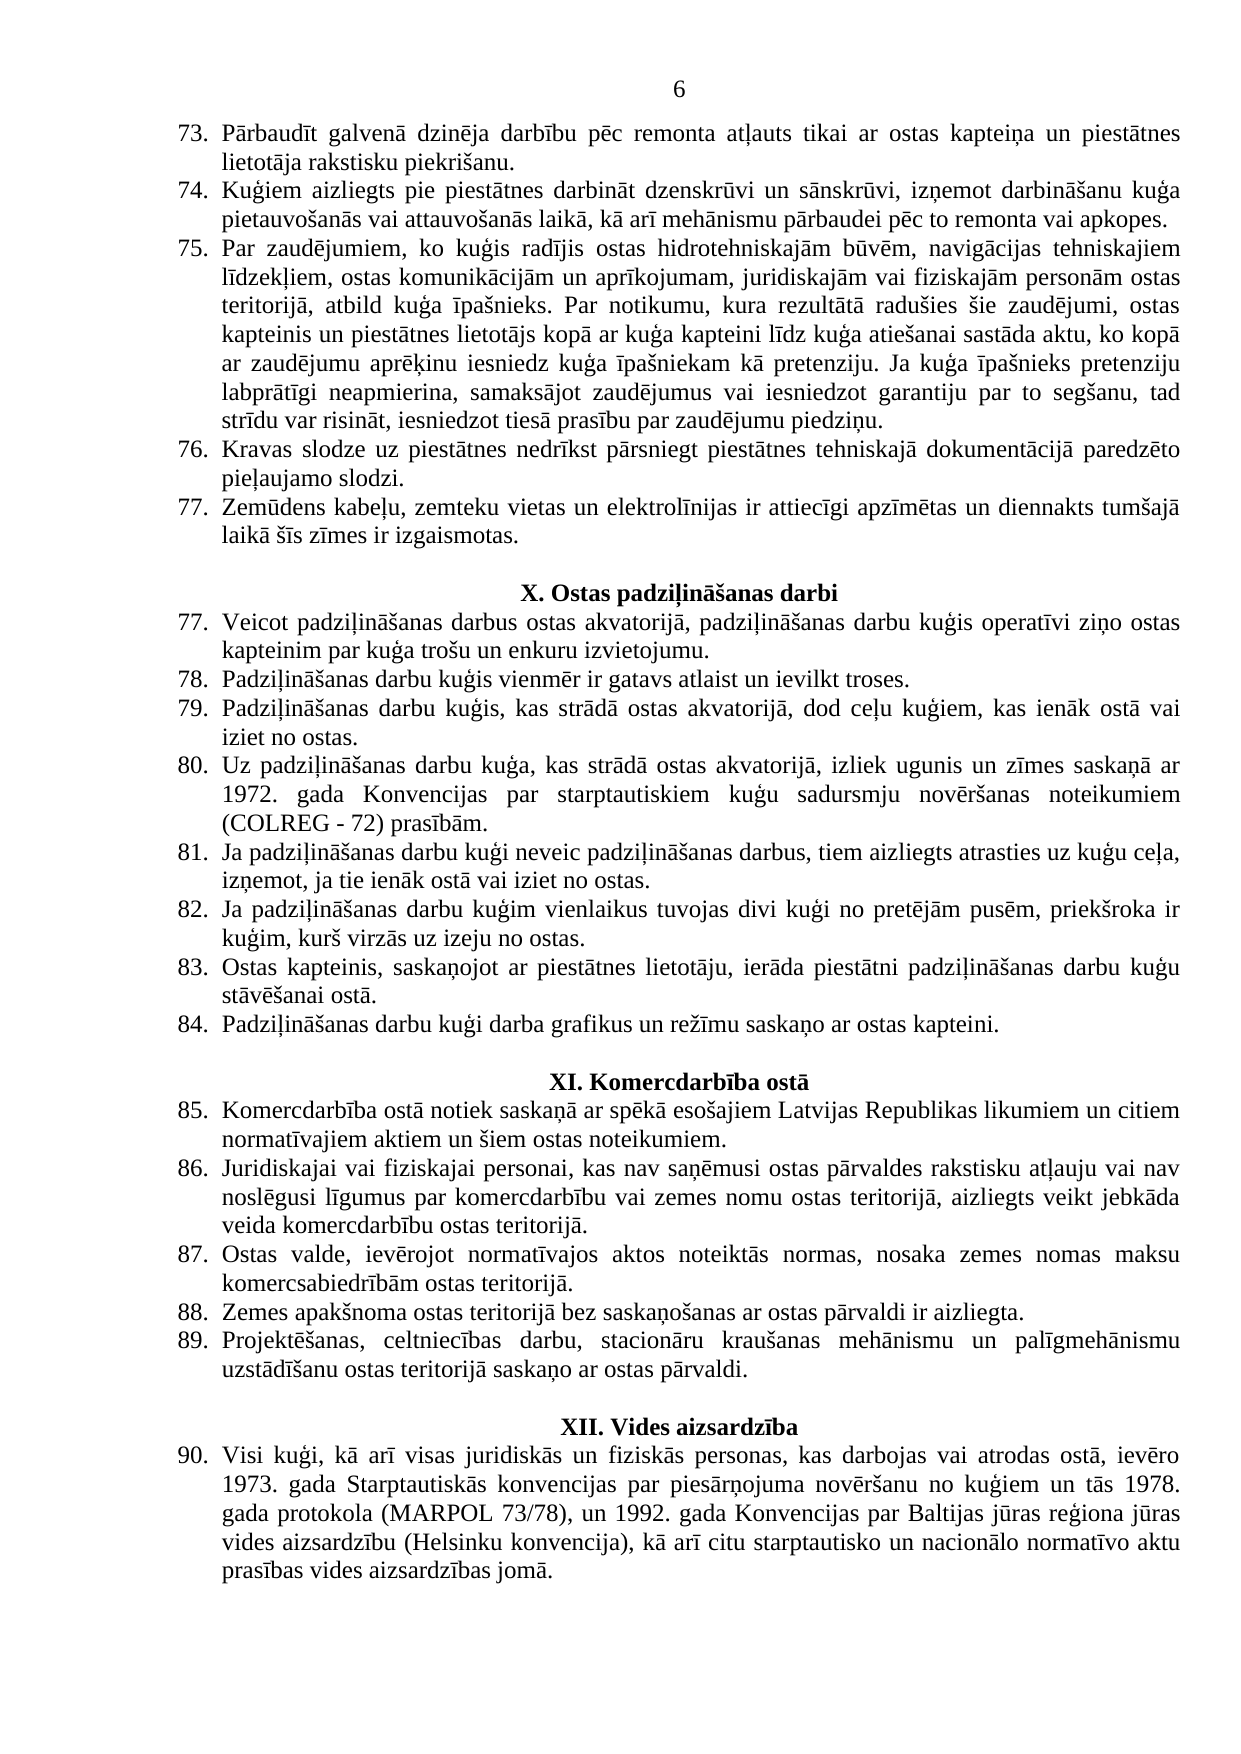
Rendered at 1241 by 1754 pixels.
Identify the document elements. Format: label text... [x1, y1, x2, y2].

list Ostas kapteinis, saskaņojot ar piestātnes lietotāju, ierāda piestātni padziļināšanas darbu kuģu stāvēšanai ostā. [177, 952, 1181, 1009]
subtitle XII. Vides aizsardzība [177, 1412, 1181, 1441]
subtitle XI. Komercdarbība ostā [177, 1067, 1181, 1096]
list Padziļināšanas darbu kuģis vienmēr ir gatavs atlaist un ievilkt troses. [177, 664, 1181, 693]
list Ja padziļināšanas darbu kuģim vienlaikus tuvojas divi kuģi no pretējām pusēm, priekšroka ir kuģim, kurš virzās uz izeju no ostas. [177, 894, 1181, 952]
list Visi kuģi, kā arī visas juridiskās un fiziskās personas, kas darbojas vai atrodas ostā, ievēro 1973. gada Starptautiskās konvencijas par piesārņojuma novēršanu no kuģiem un tās 1978. gada protokola (MARPOL 73/78), un 1992. gada Konvencijas par Baltijas jūras reģiona jūras vides aizsardzību (Helsinku konvencija), kā arī citu starptautisko un nacionālo normatīvo aktu prasības vides aizsardzības jomā. [177, 1441, 1181, 1584]
list Ostas valde, ievērojot normatīvajos aktos noteiktās normas, nosaka zemes nomas maksu komercsabiedrībām ostas teritorijā. [177, 1239, 1181, 1297]
text X. Ostas padziļināšanas darbi [177, 578, 1181, 607]
list Kuģiem aizliegts pie piestātnes darbināt dzenskrūvi un sānskrūvi, izņemot darbināšanu kuģa pietauvošanās vai attauvošanās laikā, kā arī mehānismu pārbaudei pēc to remonta vai apkopes. [177, 176, 1181, 233]
list Padziļināšanas darbu kuģi darba grafikus un režīmu saskaņo ar ostas kapteini. [177, 1009, 1181, 1038]
list Projektēšanas, celtniecības darbu, stacionāru kraušanas mehānismu un palīgmehānismu uzstādīšanu ostas teritorijā saskaņo ar ostas pārvaldi. [177, 1326, 1181, 1383]
list Ja padziļināšanas darbu kuģi neveic padziļināšanas darbus, tiem aizliegts atrasties uz kuģu ceļa, izņemot, ja tie ienāk ostā vai iziet no ostas. [177, 837, 1181, 894]
list Komercdarbība ostā notiek saskaņā ar spēkā esošajiem Latvijas Republikas likumiem un citiem normatīvajiem aktiem un šiem ostas noteikumiem. [177, 1096, 1181, 1153]
list Zemūdens kabeļu, zemteku vietas un elektrolīnijas ir attiecīgi apzīmētas un diennakts tumšajā laikā šīs zīmes ir izgaismotas. [177, 492, 1181, 549]
list Uz padziļināšanas darbu kuģa, kas strādā ostas akvatorijā, izliek ugunis un zīmes saskaņā ar 1972. gada Konvencijas par starptautiskiem kuģu sadursmju novēršanas noteikumiem (COLREG - 72) prasībām. [177, 751, 1181, 837]
list Juridiskajai vai fiziskajai personai, kas nav saņēmusi ostas pārvaldes rakstisku atļauju vai nav noslēgusi līgumus par komercdarbību vai zemes nomu ostas teritorijā, aizliegts veikt jebkāda veida komercdarbību ostas teritorijā. [177, 1153, 1181, 1239]
list Zemes apakšnoma ostas teritorijā bez saskaņošanas ar ostas pārvaldi ir aizliegta. [177, 1297, 1181, 1326]
list Veicot padziļināšanas darbus ostas akvatorijā, padziļināšanas darbu kuģis operatīvi ziņo ostas kapteinim par kuģa trošu un enkuru izvietojumu. [177, 607, 1181, 664]
list Par zaudējumiem, ko kuģis radījis ostas hidrotehniskajām būvēm, navigācijas tehniskajiem līdzekļiem, ostas komunikācijām un aprīkojumam, juridiskajām vai fiziskajām personām ostas teritorijā, atbild kuģa īpašnieks. Par notikumu, kura rezultātā radušies šie zaudējumi, ostas kapteinis un piestātnes lietotājs kopā ar kuģa kapteini līdz kuģa atiešanai sastāda aktu, ko kopā ar zaudējumu aprēķinu iesniedz kuģa īpašniekam kā pretenziju. Ja kuģa īpašnieks pretenziju labprātīgi neapmierina, samaksājot zaudējumus vai iesniedzot garantiju par to segšanu, tad strīdu var risināt, iesniedzot tiesā prasību par zaudējumu piedziņu. [177, 233, 1181, 434]
list Pārbaudīt galvenā dzinēja darbību pēc remonta atļauts tikai ar ostas kapteiņa un piestātnes lietotāja rakstisku piekrišanu. [177, 118, 1181, 176]
list Kravas slodze uz piestātnes nedrīkst pārsniegt piestātnes tehniskajā dokumentācijā paredzēto pieļaujamo slodzi. [177, 434, 1181, 492]
list Padziļināšanas darbu kuģis, kas strādā ostas akvatorijā, dod ceļu kuģiem, kas ienāk ostā vai iziet no ostas. [177, 693, 1181, 751]
